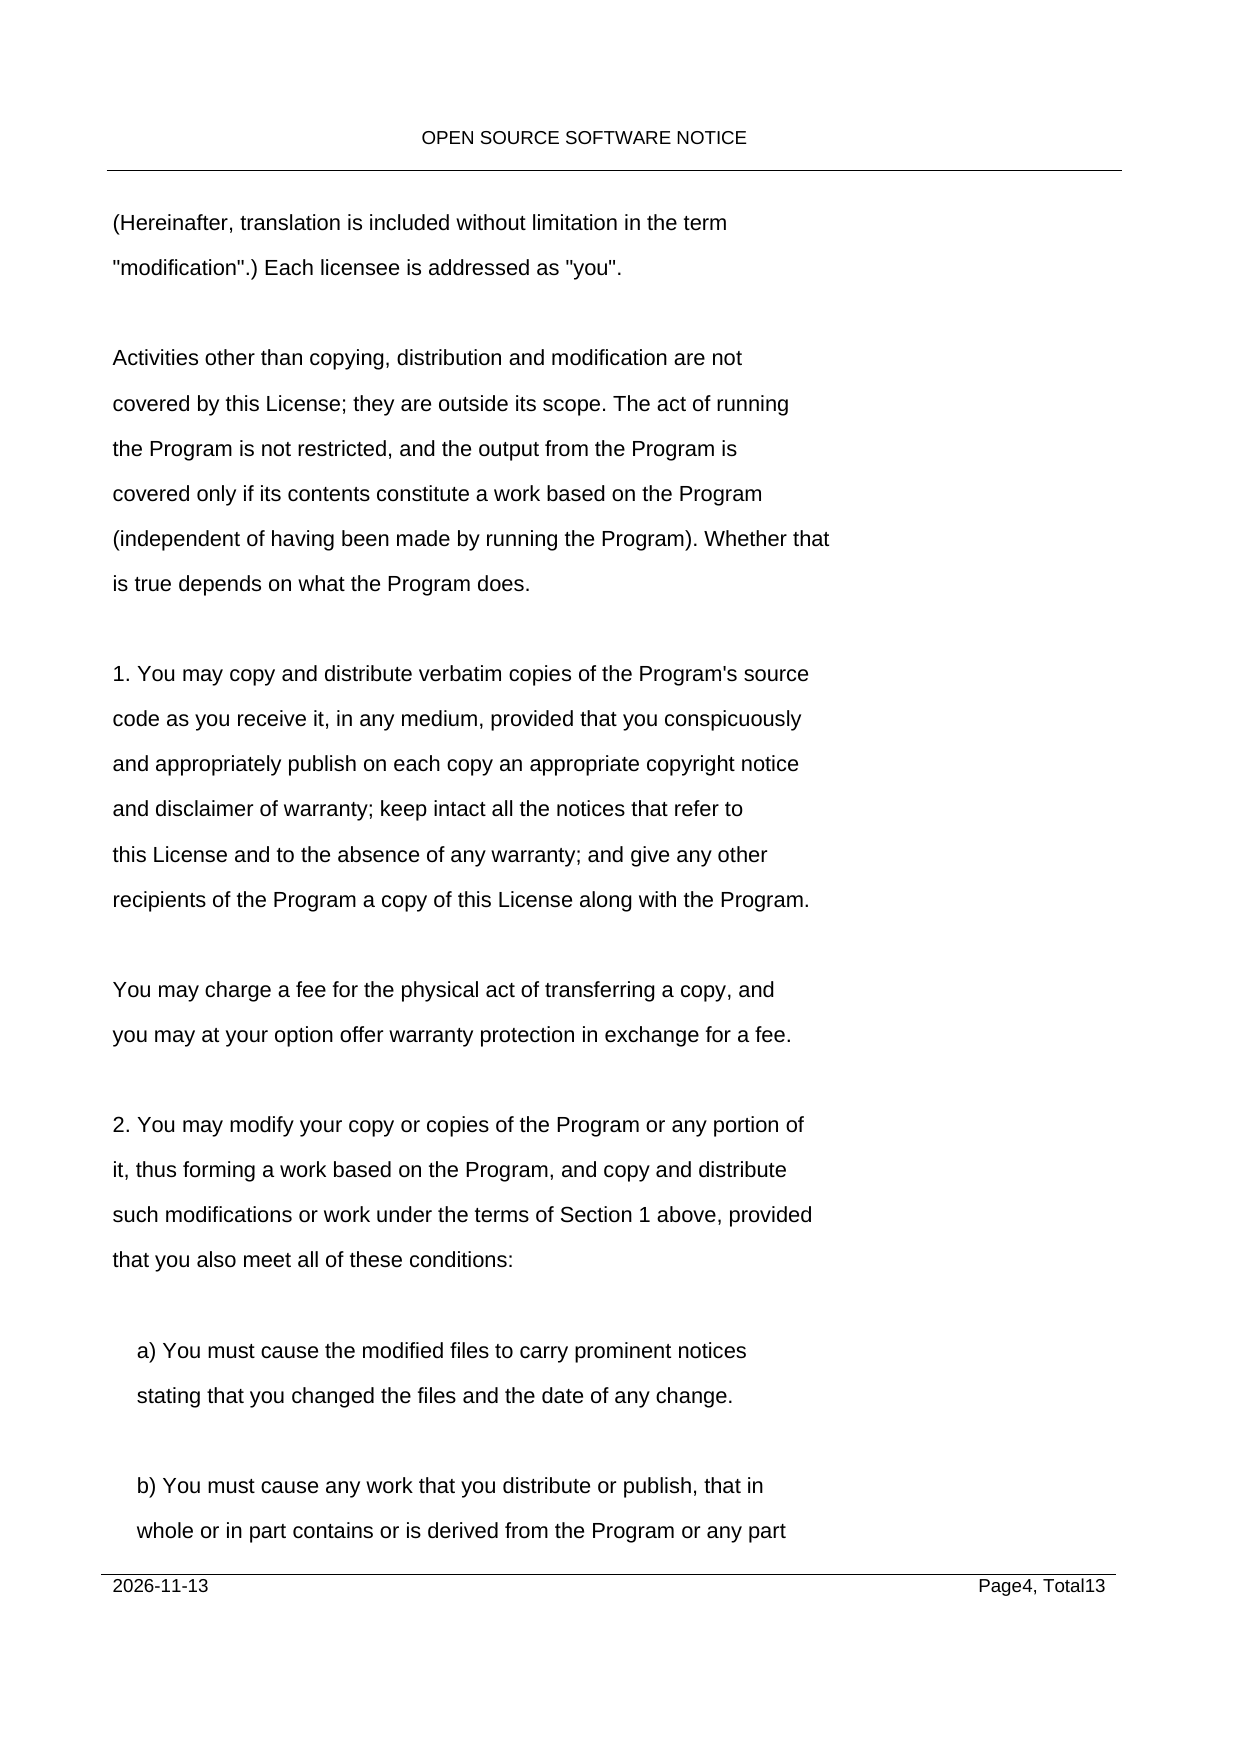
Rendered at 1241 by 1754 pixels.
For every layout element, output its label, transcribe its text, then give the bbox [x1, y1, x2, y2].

text 1. You may copy and distribute verbatim copies of the Program's source [112, 657, 1128, 690]
text the Program is not restricted, and the output from the Program is [112, 432, 1128, 464]
text and disclaimer of warranty; keep intact all the notices that refer to [112, 793, 1128, 825]
text stating that you changed the files and the date of any change. [112, 1379, 1128, 1412]
text you may at your option offer warranty protection in exchange for a fee. [112, 1018, 1128, 1051]
text recipients of the Program a copy of this License along with the Program. [112, 883, 1128, 915]
text it, thus forming a work based on the Program, and copy and distribute [112, 1153, 1128, 1186]
text is true depends on what the Program does. [112, 567, 1128, 600]
text that you also meet all of these conditions: [112, 1244, 1128, 1276]
text whole or in part contains or is derived from the Program or any part [112, 1514, 1128, 1547]
text such modifications or work under the terms of Section 1 above, provided [112, 1199, 1128, 1231]
text "modification".) Each licensee is addressed as "you". [112, 251, 1128, 284]
text code as you receive it, in any medium, provided that you conspicuously [112, 702, 1128, 735]
text b) You must cause any work that you distribute or publish, that in [112, 1469, 1128, 1502]
text (Hereinafter, translation is included without limitation in the term [112, 206, 1128, 239]
text 2. You may modify your copy or copies of the Program or any portion of [112, 1108, 1128, 1141]
text a) You must cause the modified files to carry prominent notices [112, 1334, 1128, 1366]
text and appropriately publish on each copy an appropriate copyright notice [112, 748, 1128, 780]
text covered by this License; they are outside its scope. The act of running [112, 387, 1128, 419]
text Activities other than copying, distribution and modification are not [112, 342, 1128, 374]
text this License and to the absence of any warranty; and give any other [112, 838, 1128, 870]
text (independent of having been made by running the Program). Whether that [112, 522, 1128, 554]
text You may charge a fee for the physical act of transferring a copy, and [112, 973, 1128, 1006]
text covered only if its contents constitute a work based on the Program [112, 477, 1128, 509]
